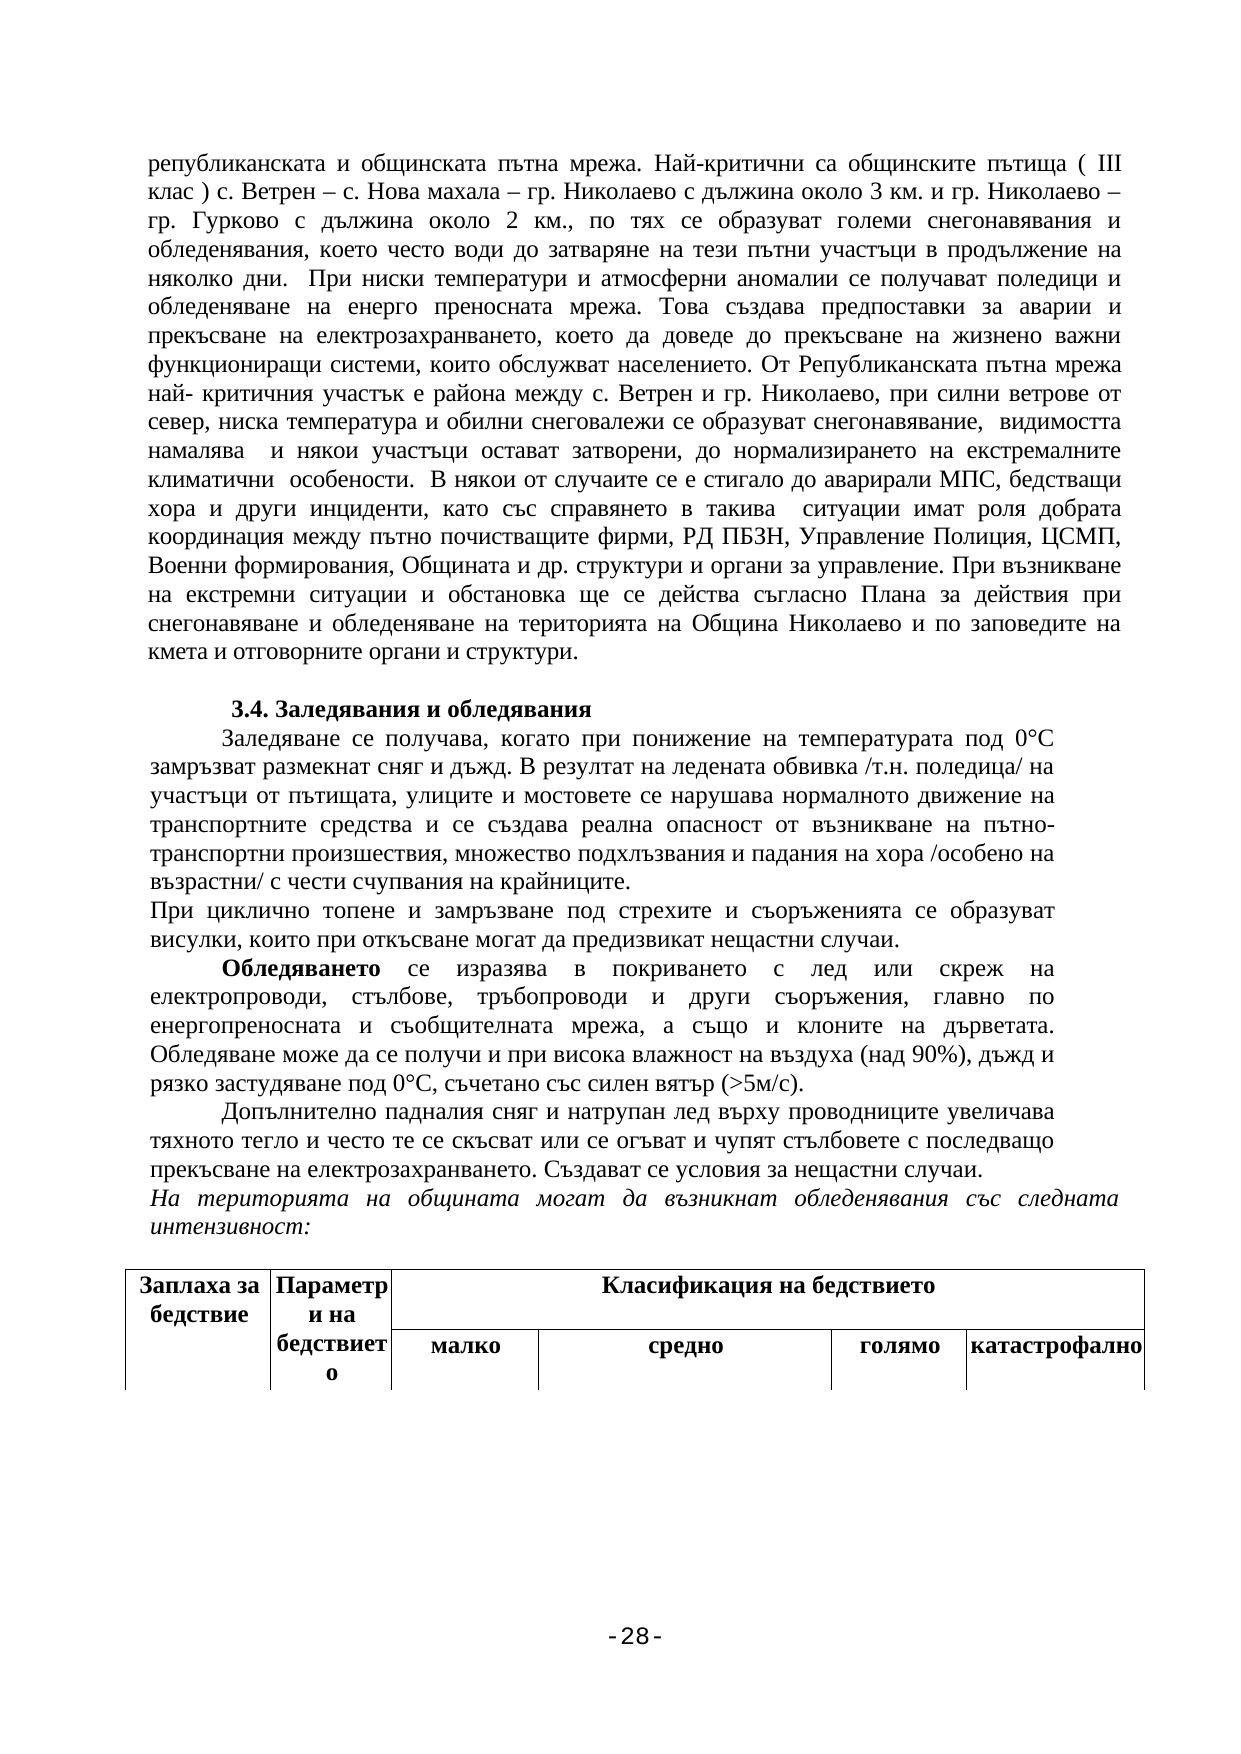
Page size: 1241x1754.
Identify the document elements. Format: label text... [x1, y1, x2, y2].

text На територията на общината могат да възникнат обледенявания със следната интензивност: [150, 1183, 1122, 1240]
list 3.4. Заледявания и обледявания [148, 694, 1122, 723]
table_header Класификация на бедствието [392, 1270, 1144, 1329]
table_cell малко [392, 1330, 538, 1389]
table_cell средно [539, 1330, 831, 1389]
text При циклично топене и замръзване под стрехите и съоръженията се образуват висулки, които при откъсване могат да предизвикат нещастни случаи. [150, 895, 1056, 953]
table_cell катастрофално [967, 1330, 1144, 1389]
text Допълнително падналия сняг и натрупан лед върху проводниците увеличава тяхното тегло и често те се скъсват или се огъват и чупят стълбовете с последващо прекъсване на електрозахранването. Създават се условия за нещастни случаи. [150, 1096, 1056, 1183]
text Заледяване се получава, когато при понижение на температурата под 0°С замръзват размекнат сняг и дъжд. В резултат на ледената обвивка /т.н. поледица/ на участъци от пътищата, улиците и мостовете се нарушава нормалното движение на транспортните средства и се създава реална опасност от възникване на пътно-транспортни произшествия, множество подхлъзвания и падания на хора /особено на възрастни/ с чести счупвания на крайниците. [150, 723, 1056, 895]
table_cell голямо [832, 1330, 966, 1389]
text Обледяването се изразява в покриването с лед или скреж на електропроводи, стълбове, тръбопроводи и други съоръжения, главно по енергопреносната и съобщителната мрежа, а също и клоните на дърветата. Обледяване може да се получи и при висока влажност на въздуха (над 90%), дъжд и рязко застудяване под 0°С, съчетано със силен вятър (>5м/с). [150, 953, 1056, 1096]
table_header Параметри на бедствието [271, 1270, 391, 1389]
table_header Заплаха за бедствие [126, 1270, 270, 1389]
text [148, 148, 1122, 665]
